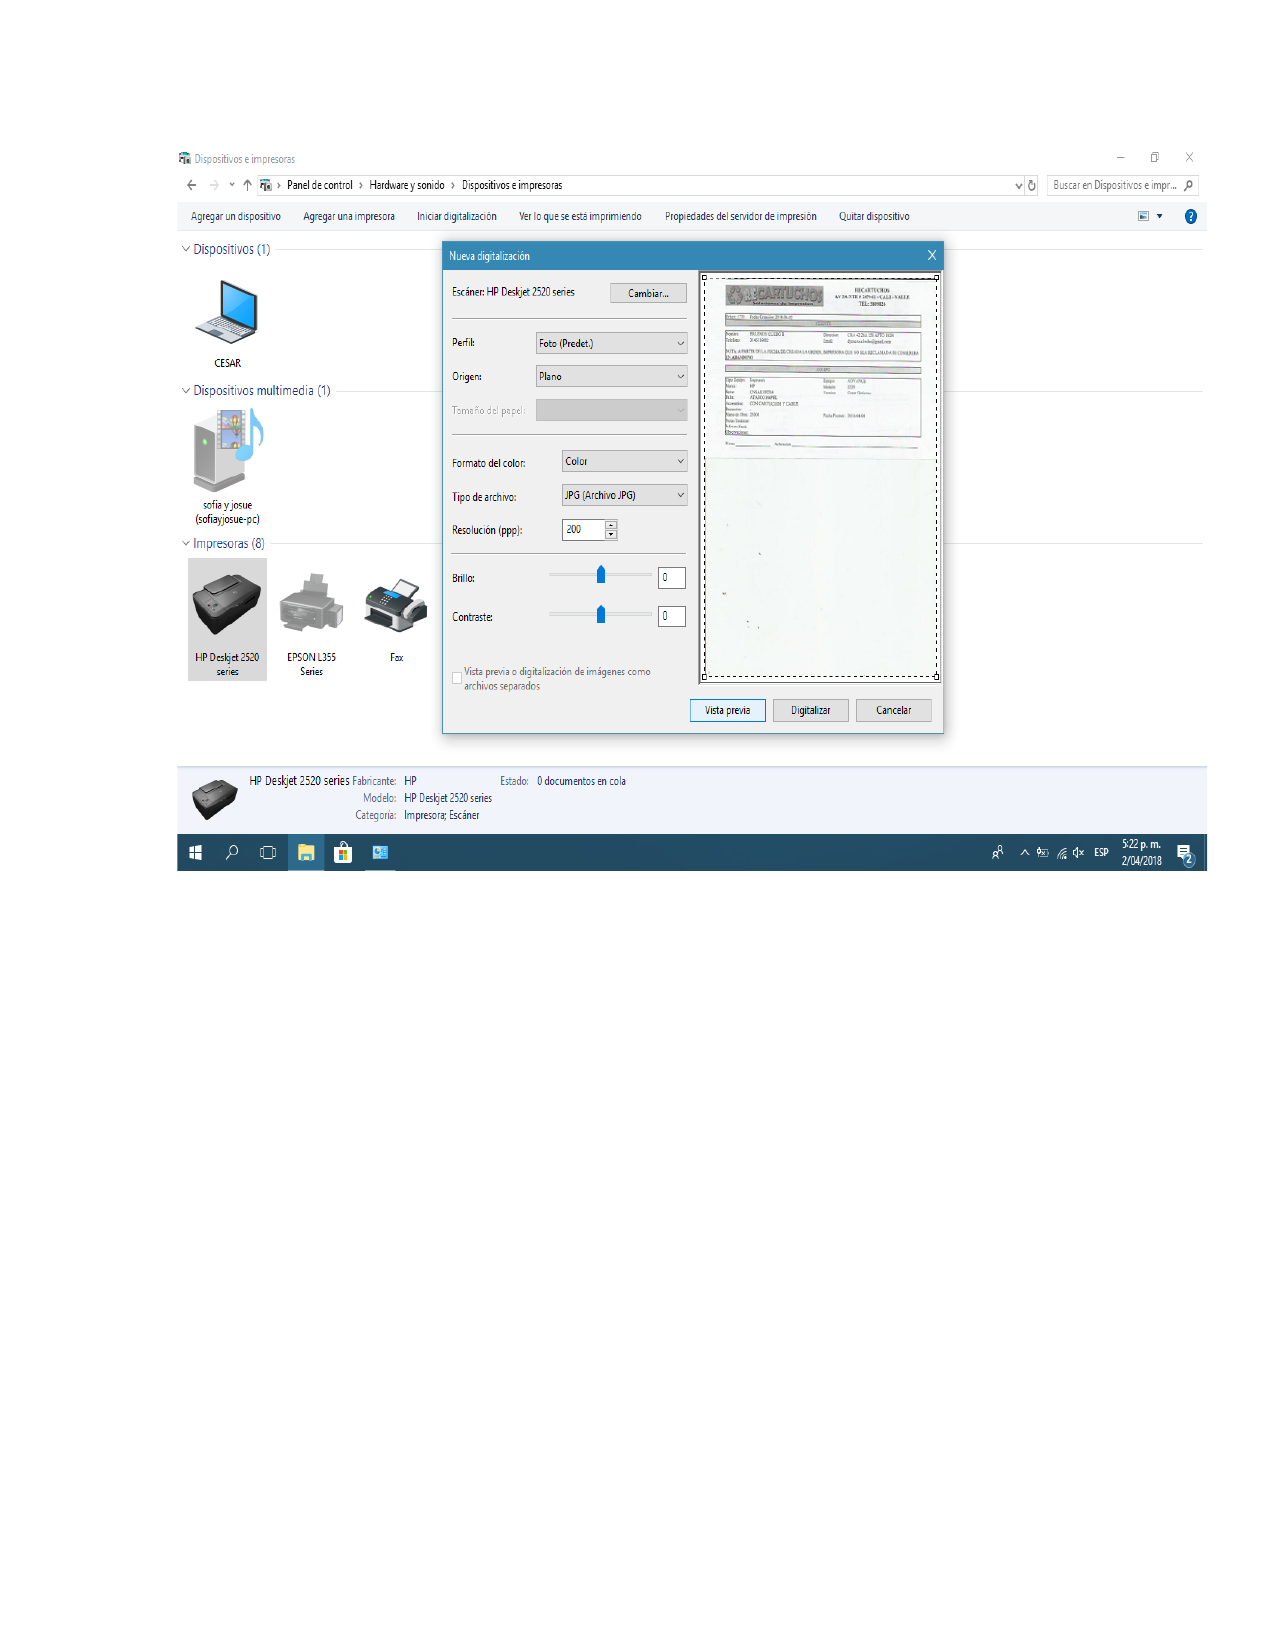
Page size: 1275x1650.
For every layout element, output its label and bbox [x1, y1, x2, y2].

picture [177, 147, 1208, 871]
